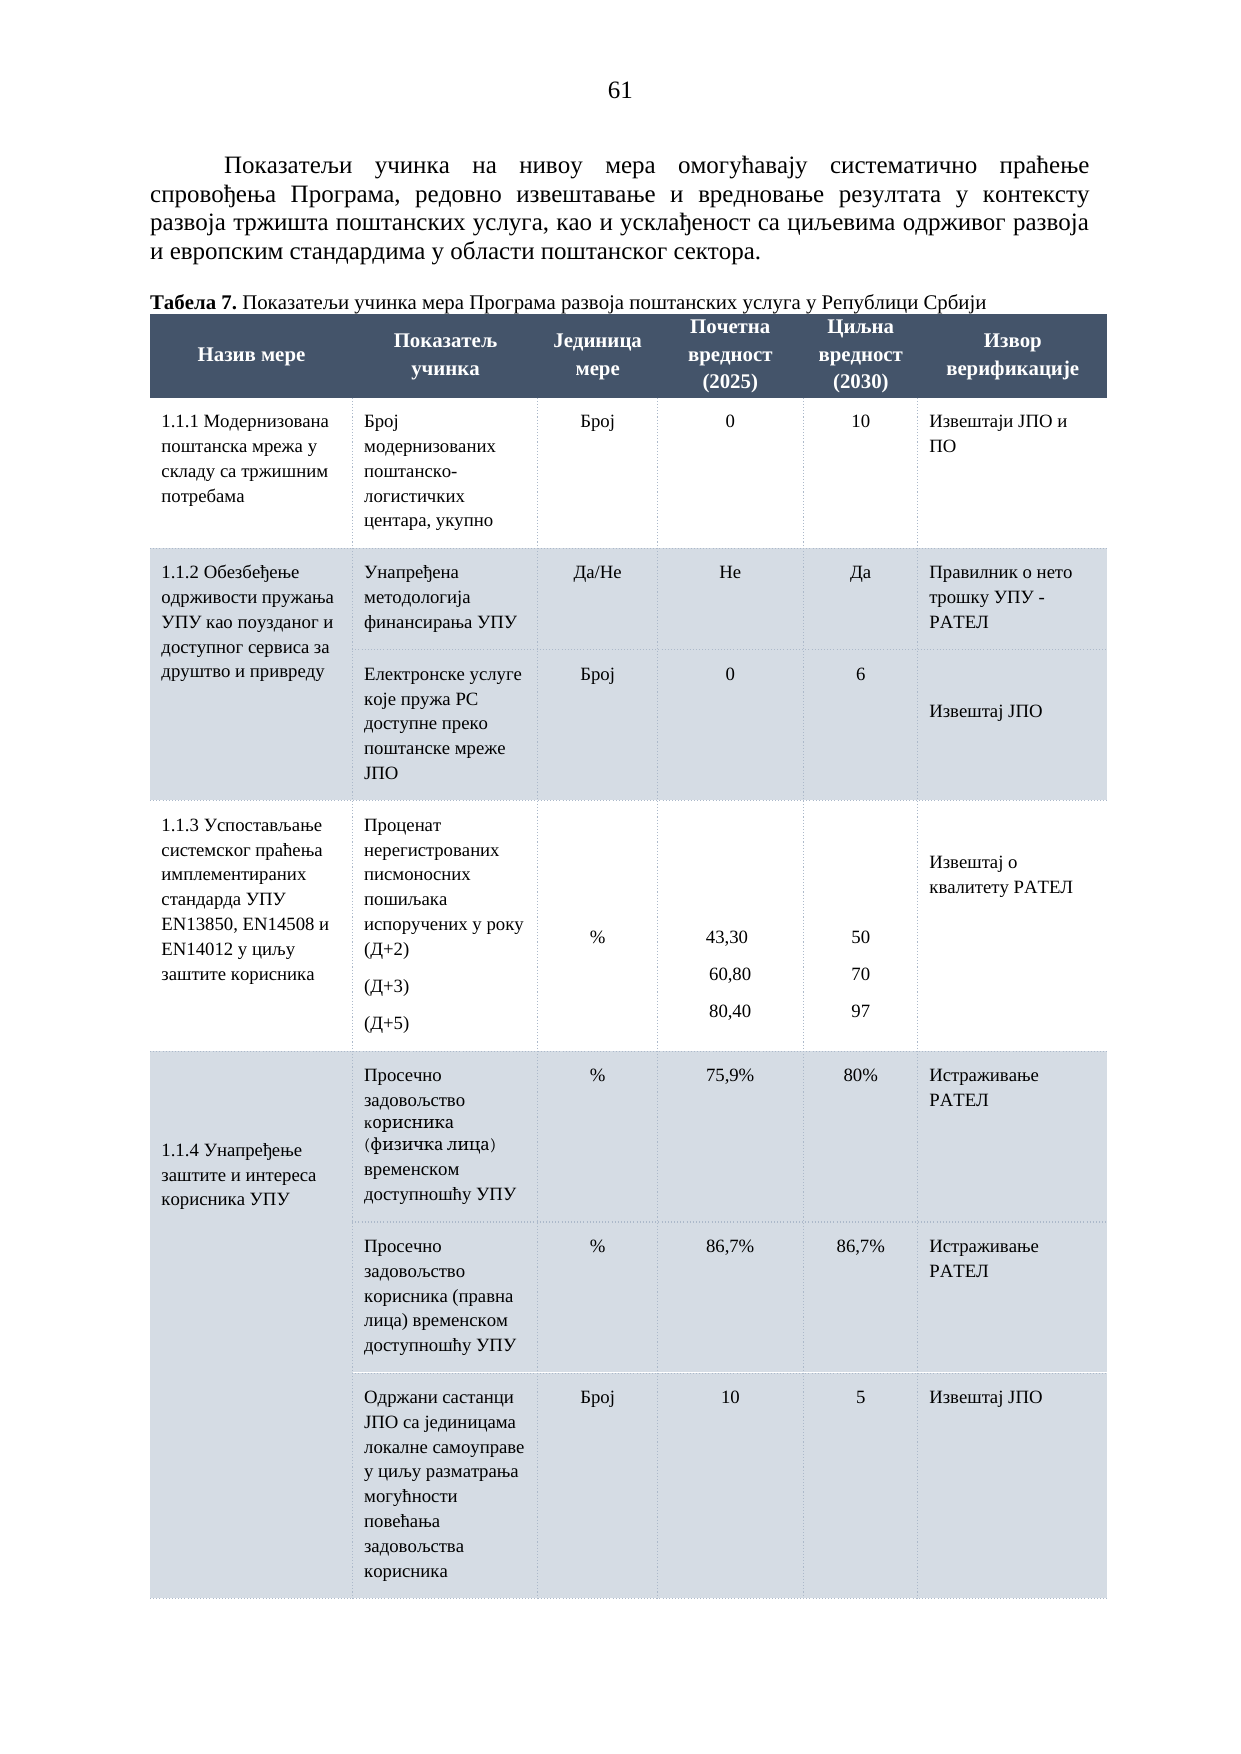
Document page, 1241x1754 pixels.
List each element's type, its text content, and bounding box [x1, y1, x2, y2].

table_cell 1.1.4 Унапређење заштите и интереса корисника УПУ [150, 1051, 353, 1598]
table_cell Просечно задовољство корисника (физичка лица) временском доступношћу УПУ [353, 1051, 538, 1221]
table_cell Број [538, 398, 657, 548]
table_cell Правилник о нето трошку УПУ - РАТЕЛ [918, 548, 1107, 649]
table_cell Извештаји ЈПО и ПО [918, 398, 1107, 548]
table_cell Извештај о квалитету РАТЕЛ [918, 800, 1107, 1051]
table_cell 86,7% [657, 1221, 803, 1372]
table_cell % [538, 1051, 657, 1221]
table_cell Број [538, 1373, 657, 1598]
table_cell 10 [657, 1373, 803, 1598]
table_cell Број [538, 649, 657, 800]
table_cell 6 [803, 649, 918, 800]
table_header Јединица мере [538, 314, 657, 398]
table_header Почетна вредност (2025) [657, 314, 803, 398]
table_cell Одржани састанци ЈПО са јединицама локалне самоуправе у циљу разматрања могућности повећања задовољства корисника [353, 1373, 538, 1598]
table_cell Не [657, 548, 803, 649]
table_header Назив мере [150, 314, 353, 398]
table_cell Број модернизованих поштанско-логистичких центара, укупно [353, 398, 538, 548]
table_cell 0 [657, 649, 803, 800]
table_cell Унапређена методологија финансирања УПУ [353, 548, 538, 649]
text Табела 7. Показатељи учинка мера Програма развоја поштанских услуга у Републици Србији [150, 290, 1090, 314]
table_cell 1.1.1 Модернизована поштанска мрежа у складу са тржишним потребама [150, 398, 353, 548]
table_cell 1.1.2 Обезбеђење одрживости пружања УПУ као поузданог и доступног сервиса за друштво и привреду [150, 548, 353, 800]
table_cell % [538, 1221, 657, 1372]
table_cell Електронске услуге које пружа РС доступне преко поштанске мреже ЈПО [353, 649, 538, 800]
text Показатељи учинка на нивоу мера омогућавају систематично праћење спровођења Програма, редовно извештавање и вредновање резултата у контексту развоја тржишта поштанских услуга, као и усклађеност са циљевима одрживог развоја и европским стандардима у области поштанског сектора. [150, 150, 1090, 265]
table_header Извор верификације [918, 314, 1107, 398]
table_cell 75,9% [657, 1051, 803, 1221]
table_cell Истраживање РАТЕЛ [918, 1221, 1107, 1372]
table_cell Да/Не [538, 548, 657, 649]
table_header Циљна вредност (2030) [803, 314, 918, 398]
table_cell 0 [657, 398, 803, 548]
table_cell 43,30 60,80 80,40 [657, 800, 803, 1051]
table_cell 1.1.3 Успостављање системског праћења имплементираних стандарда УПУ EN13850, EN14508 и EN14012 у циљу заштите корисника [150, 800, 353, 1051]
table_cell Извештај ЈПО [918, 649, 1107, 800]
table_cell Просечно задовољство корисника (правна лица) временском доступношћу УПУ [353, 1221, 538, 1372]
table_cell Истраживање РАТЕЛ [918, 1051, 1107, 1221]
table_cell 10 [803, 398, 918, 548]
table_header Показатељ учинка [353, 314, 538, 398]
table_cell Да [803, 548, 918, 649]
table_cell 5 [803, 1373, 918, 1598]
table_cell 50 70 97 [803, 800, 918, 1051]
table_cell Извештај ЈПО [918, 1373, 1107, 1598]
table_cell Проценат нерегистрованих писмоносних пошиљака испоручених у року (Д+2) (Д+3) (Д+5) [353, 800, 538, 1051]
table_cell 80% [803, 1051, 918, 1221]
table_cell 86,7% [803, 1221, 918, 1372]
table_cell % [538, 800, 657, 1051]
